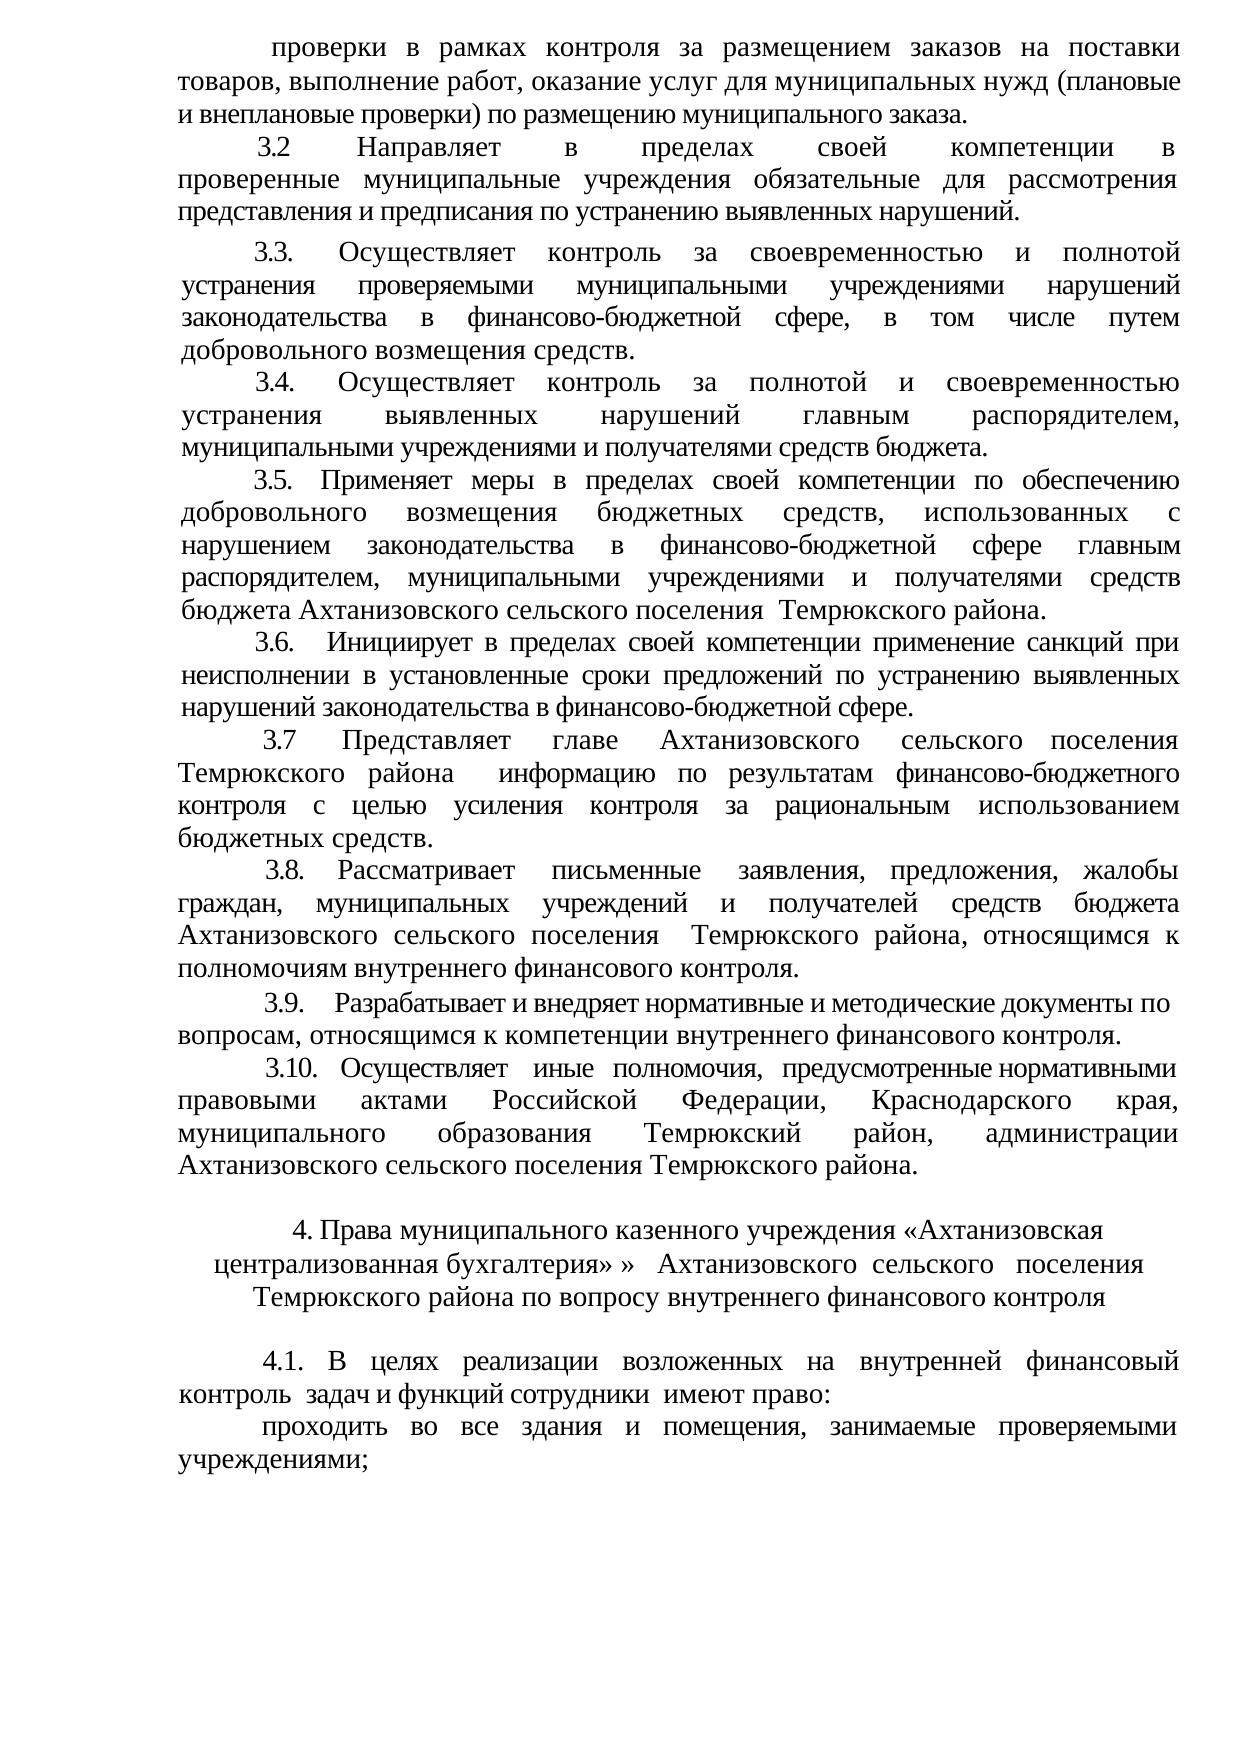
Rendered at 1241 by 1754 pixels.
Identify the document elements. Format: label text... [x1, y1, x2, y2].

text 4. Права муниципального казенного учреждения «Ахтанизовская централизованная бухгалтерия» » Ахтанизовского сельского поселения Темрюкского района по вопросу внутреннего финансового контроля [177, 1212, 1181, 1313]
list Представляет главе Ахтанизовского сельского поселения Темрюкского района информацию по результатам финансово-бюджетного контроля с целью усиления контроля за рациональным использованием бюджетных средств. [177, 724, 1180, 854]
text 3.9.…Разрабатывает и внедряет нормативные и методические документы по [224, 986, 1180, 1018]
text 3.3. Осуществляет контроль за своевременностью и полнотой устранения проверяемыми муниципальными учреждениями нарушений законодательства в финансово-бюджетной сфере, в том числе путем добровольного возмещения средств. [181, 236, 1181, 366]
text 3.6. Инициирует в пределах своей компетенции применение санкций при неисполнении в установленные сроки предложений по устранению выявленных нарушений законодательства в финансово-бюджетной сфере. [181, 626, 1181, 723]
text правовыми актами Российской Федерации, Краснодарского края, муниципального образования Темрюкский район, администрации Ахтанизовского сельского поселения Темрюкского района. [177, 1083, 1179, 1181]
list Осуществляет иные полномочия, предусмотренные нормативными [265, 1051, 1179, 1083]
list Рассматривает письменные заявления, предложения, жалобы граждан, муниципальных учреждений и получателей средств бюджета Ахтанизовского сельского поселения Темрюкского района, относящимся к полномочиям внутреннего финансового контроля. [177, 854, 1180, 984]
text проходить во все здания и помещения, занимаемые проверяемыми учреждениями; [178, 1409, 1178, 1474]
text 3.4. Осуществляет контроль за полнотой и своевременностью устранения выявленных нарушений главным распорядителем, муниципальными учреждениями и получателями средств бюджета. [181, 366, 1181, 463]
text проверки в рамках контроля за размещением заказов на поставки товаров, выполнение работ, оказание услуг для муниципальных нужд (плановые и внеплановые проверки) по размещению муниципального заказа. [177, 29, 1181, 130]
text 4.1. В целях реализации возложенных на внутренней финансовый контроль задач и функций сотрудники имеют право: [179, 1344, 1179, 1409]
text вопросам, относящимся к компетенции внутреннего финансового контроля. [177, 1018, 1180, 1051]
list Направляет в пределах своей компетенции в проверенные муниципальные учреждения обязательные для рассмотрения представления и предписания по устранению выявленных нарушений. [177, 131, 1177, 227]
text 3.5. Применяет меры в пределах своей компетенции по обеспечению добровольного возмещения бюджетных средств, использованных с нарушением законодательства в финансово-бюджетной сфере главным распорядителем, муниципальными учреждениями и получателями средств бюджета Ахтанизовского сельского поселения Темрюкского района. [181, 463, 1181, 626]
